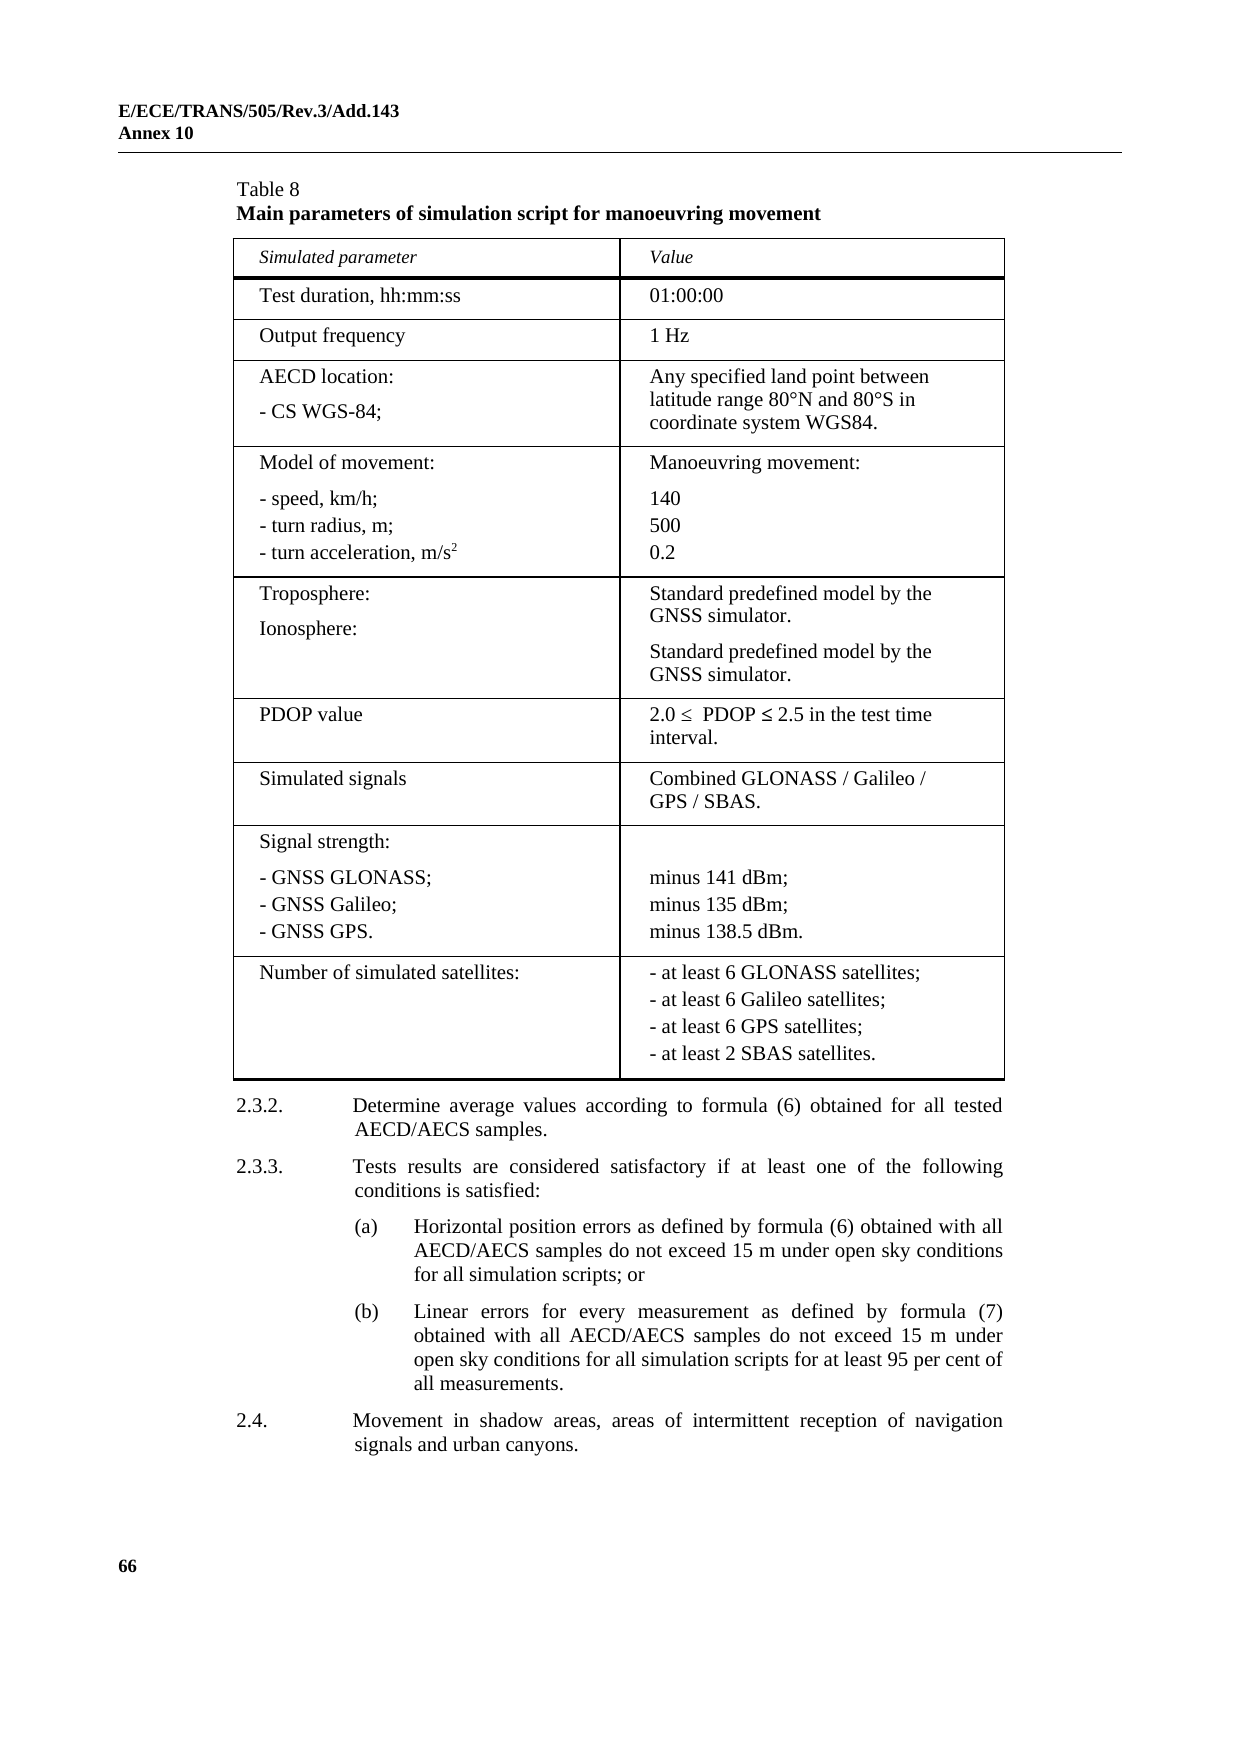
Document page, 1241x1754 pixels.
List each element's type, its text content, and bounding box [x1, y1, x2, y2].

table_cell 01:00:00 [621, 280, 1004, 319]
text (b) Linear errors for every measurement as defined by formula (7) obtained with all AECD/AECS samples do not exceed 15 m under open sky conditions for all simulation scripts for at least 95 per cent of all measurements. [354, 1299, 1004, 1395]
table_cell Number of simulated satellites: [234, 957, 619, 1077]
table_cell PDOP value [234, 699, 619, 762]
table_cell Manoeuvring movement: 140 500 0.2 [621, 447, 1004, 576]
text 2.3.3. Tests results are considered satisfactory if at least one of the following conditions is satisfied: [236, 1154, 1004, 1202]
table_cell Output frequency [234, 320, 619, 360]
table_cell Signal strength: - GNSS GLONASS; - GNSS Galileo; - GNSS GPS. [234, 826, 619, 956]
table_cell minus 141 dBm; minus 135 dBm; minus 138.5 dBm. [621, 826, 1004, 956]
table_cell 1 Hz [621, 320, 1004, 360]
table_cell - at least 6 GLONASS satellites; - at least 6 Galileo satellites; - at least 6 GPS satellites; - at least 2 SBAS satellites. [621, 957, 1004, 1077]
text (a) Horizontal position errors as defined by formula (6) obtained with all AECD/AECS samples do not exceed 15 m under open sky conditions for all simulation scripts; or [354, 1214, 1004, 1286]
text Table 8 [237, 177, 1003, 201]
table_cell Combined GLONASS / Galileo / GPS / SBAS. [621, 763, 1004, 825]
table_cell Standard predefined model by the GNSS simulator. Standard predefined model by the GNSS simulator. [621, 578, 1004, 698]
table_cell AECD location: - CS WGS-84; [234, 361, 619, 446]
text Main parameters of simulation script for manoeuvring movement [236, 201, 1004, 225]
table_cell Simulated signals [234, 763, 619, 825]
text 2.4. Movement in shadow areas, areas of intermittent reception of navigation signals and urban canyons. [236, 1408, 1004, 1456]
table_cell Model of movement: - speed, km/h; - turn radius, m; - turn acceleration, m/s2 [234, 447, 619, 576]
table_cell Any specified land point between latitude range 80°N and 80°S in coordinate system WGS84. [621, 361, 1004, 446]
table_header Simulated parameter [234, 239, 619, 276]
text 2.3.2. Determine average values according to formula (6) obtained for all tested AECD/AECS samples. [236, 1093, 1004, 1141]
table_cell Test duration, hh:mm:ss [234, 280, 619, 319]
table_cell Troposphere: Ionosphere: [234, 578, 619, 698]
table_header Value [621, 239, 1004, 276]
table_cell 2.0 ≤ PDOP ≤ 2.5 in the test time interval. [621, 699, 1004, 762]
